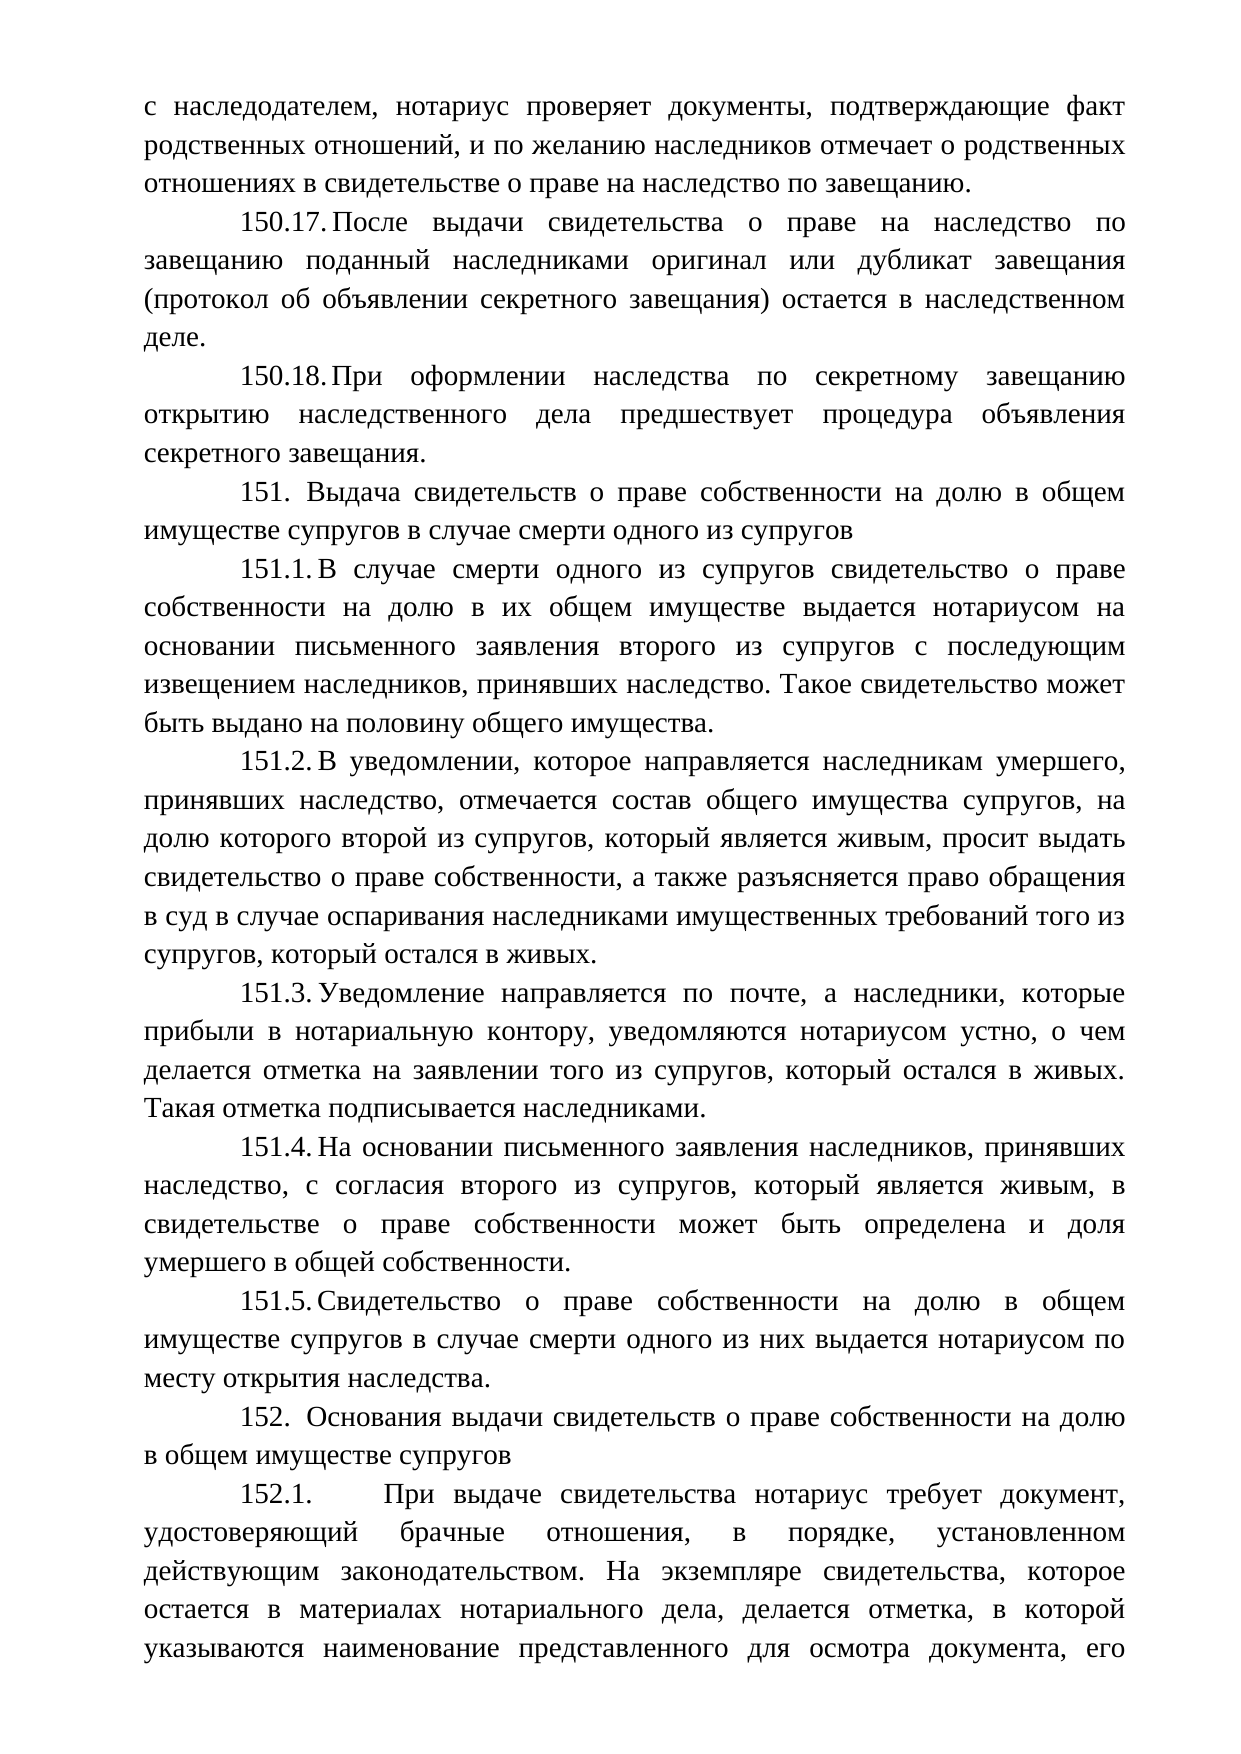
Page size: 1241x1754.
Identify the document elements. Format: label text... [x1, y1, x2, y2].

list В случае смерти одного из супругов свидетельство о праве собственности на долю в их общем имуществе выдается нотариусом на основании письменного заявления второго из супругов с последующим извещением наследников, принявших наследство. Такое свидетельство может быть выдано на половину общего имущества. [144, 551, 1126, 738]
list После выдачи свидетельства о праве на наследство по завещанию поданный наследниками оригинал или дубликат завещания (протокол об объявлении секретного завещания) остается в наследственном деле. [144, 204, 1126, 353]
list В уведомлении, которое направляется наследникам умершего, принявших наследство, отмечается состав общего имущества супругов, на долю которого второй из супругов, который является живым, просит выдать свидетельство о праве собственности, а также разъясняется право обращения в суд в случае оспаривания наследниками имущественных требований того из супругов, который остался в живых. [144, 743, 1126, 970]
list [144, 88, 1126, 199]
list При оформлении наследства по секретному завещанию открытию наследственного дела предшествует процедура объявления секретного завещания. [144, 358, 1126, 469]
list Основания выдачи свидетельств о праве собственности на долю в общем имуществе супругов [144, 1399, 1126, 1471]
list Выдача свидетельств о праве собственности на долю в общем имуществе супругов в случае смерти одного из супругов [144, 474, 1126, 546]
list Свидетельство о праве собственности на долю в общем имуществе супругов в случае смерти одного из них выдается нотариусом по месту открытия наследства. [144, 1283, 1126, 1394]
list На основании письменного заявления наследников, принявших наследство, с согласия второго из супругов, который является живым, в свидетельстве о праве собственности может быть определена и доля умершего в общей собственности. [144, 1129, 1126, 1278]
list Уведомление направляется по почте, а наследники, которые прибыли в нотариальную контору, уведомляются нотариусом устно, о чем делается отметка на заявлении того из супругов, который остался в живых. Такая отметка подписывается наследниками. [144, 975, 1126, 1124]
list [144, 1476, 1126, 1663]
